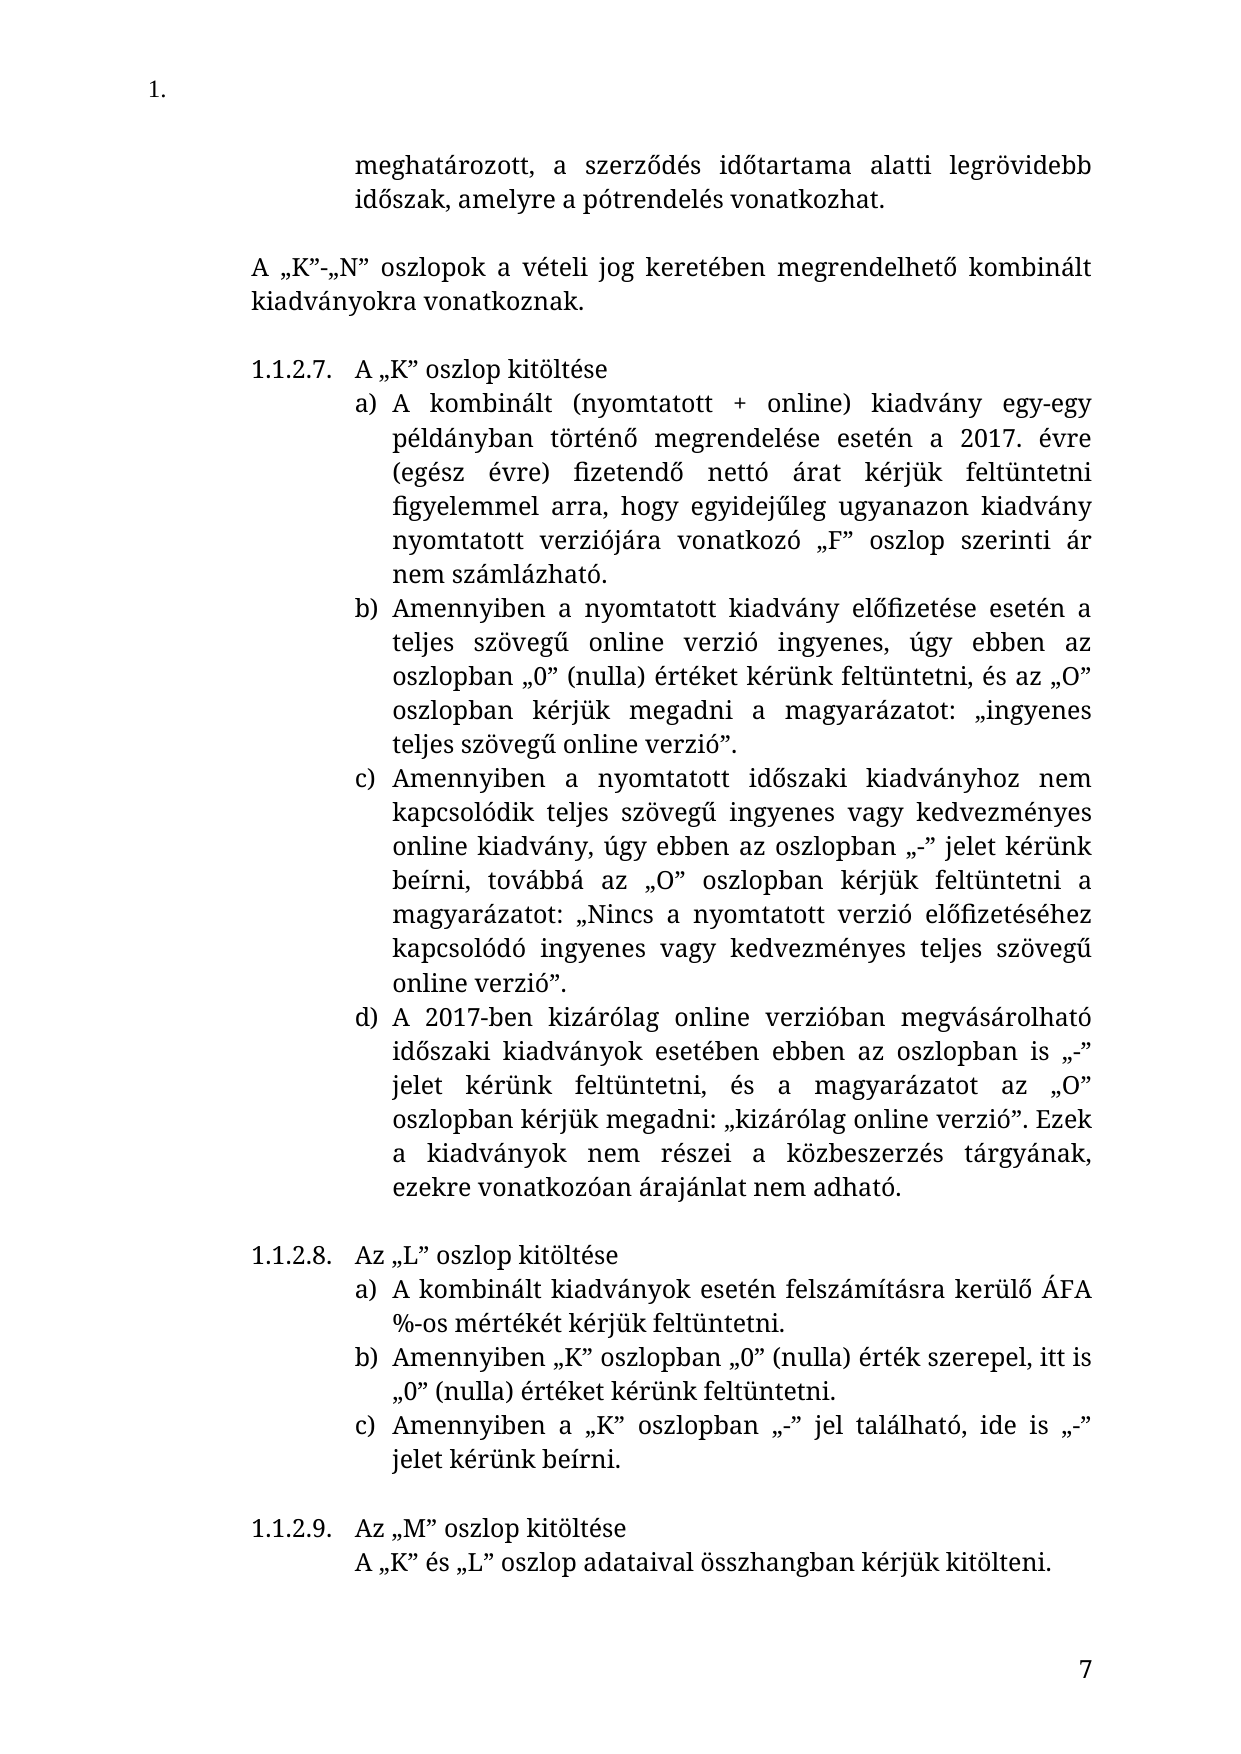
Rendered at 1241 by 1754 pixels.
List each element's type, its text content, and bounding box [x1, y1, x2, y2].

list Az „M” oszlop kitöltése [251, 1510, 1092, 1544]
list Amennyiben „K” oszlopban „0” (nulla) érték szerepel, itt is „0” (nulla) értéket kérünk feltüntetni. [354, 1340, 1092, 1408]
list Amennyiben a nyomtatott időszaki kiadványhoz nem kapcsolódik teljes szövegű ingyenes vagy kedvezményes online kiadvány, úgy ebben az oszlopban „-” jelet kérünk beírni, továbbá az „O” oszlopban kérjük feltüntetni a magyarázatot: „Nincs a nyomtatott verzió előfizetéséhez kapcsolódó ingyenes vagy kedvezményes teljes szövegű online verzió”. [354, 761, 1092, 999]
text A „K” és „L” oszlop adataival összhangban kérjük kitölteni. [354, 1544, 1092, 1578]
list Amennyiben a „K” oszlopban „-” jel található, ide is „-” jelet kérünk beírni. [354, 1408, 1092, 1476]
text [354, 148, 1092, 216]
text A „K”-„N” oszlopok a vételi jog keretében megrendelhető kombinált kiadványokra vonatkoznak. [251, 250, 1092, 318]
list A „K” oszlop kitöltése [251, 352, 1092, 386]
list Az „L” oszlop kitöltése [251, 1238, 1092, 1272]
list A kombinált (nyomtatott + online) kiadvány egy-egy példányban történő megrendelése esetén a 2017. évre (egész évre) fizetendő nettó árat kérjük feltüntetni figyelemmel arra, hogy egyidejűleg ugyanazon kiadvány nyomtatott verziójára vonatkozó „F” oszlop szerinti ár nem számlázható. [354, 386, 1092, 591]
list Amennyiben a nyomtatott kiadvány előfizetése esetén a teljes szövegű online verzió ingyenes, úgy ebben az oszlopban „0” (nulla) értéket kérünk feltüntetni, és az „O” oszlopban kérjük megadni a magyarázatot: „ingyenes teljes szövegű online verzió”. [354, 591, 1092, 761]
list A kombinált kiadványok esetén felszámításra kerülő ÁFA %-os mértékét kérjük feltüntetni. [354, 1272, 1092, 1340]
list A 2017-ben kizárólag online verzióban megvásárolható időszaki kiadványok esetében ebben az oszlopban is „-” jelet kérünk feltüntetni, és a magyarázatot az „O” oszlopban kérjük megadni: „kizárólag online verzió”. Ezek a kiadványok nem részei a közbeszerzés tárgyának, ezekre vonatkozóan árajánlat nem adható. [354, 999, 1092, 1204]
